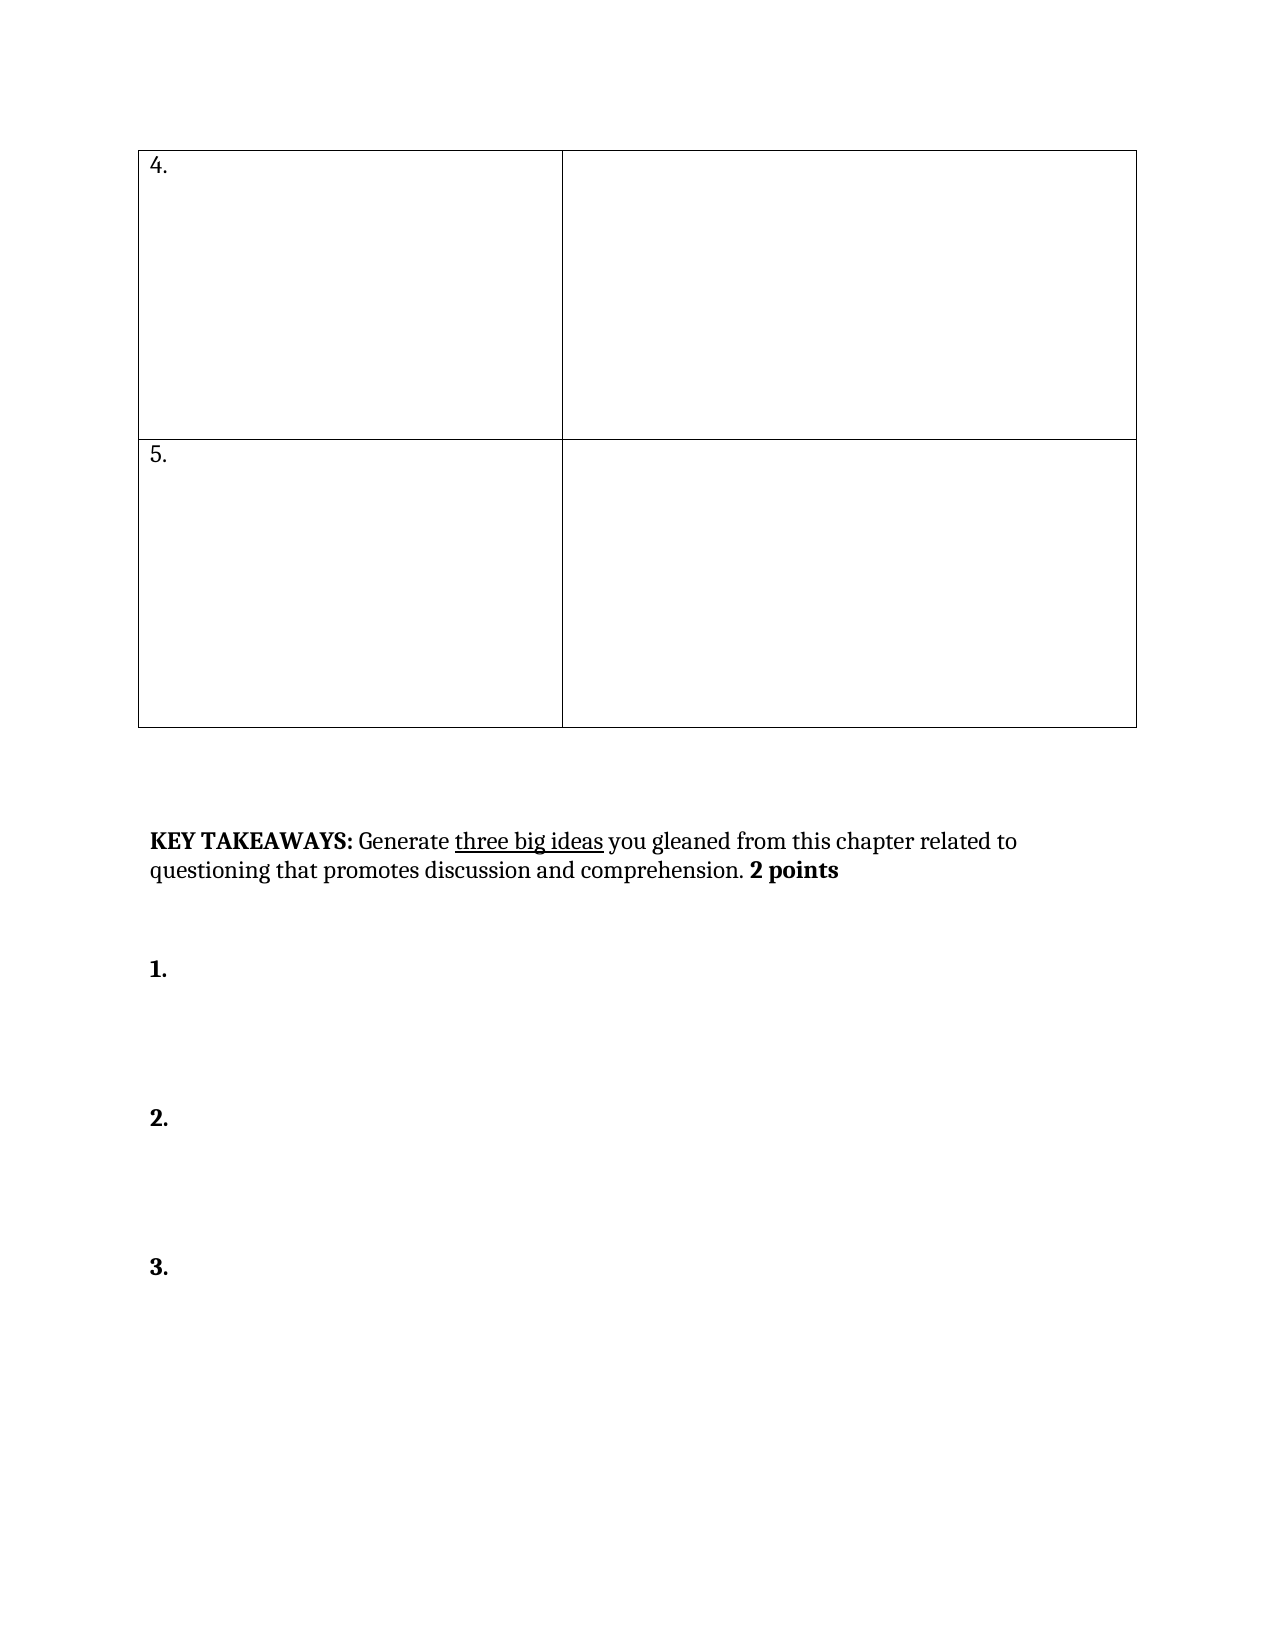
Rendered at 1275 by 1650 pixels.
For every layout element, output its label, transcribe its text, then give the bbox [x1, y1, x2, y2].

table_header [563, 151, 1136, 438]
text 3. [150, 1253, 1125, 1281]
table_cell [563, 440, 1136, 727]
text 2. [150, 1104, 1125, 1133]
text KEY TAKEAWAYS: Generate three big ideas you gleaned from this chapter related to questioning that promotes discussion and comprehension. 2 points [150, 827, 1125, 885]
text 1. [150, 955, 1125, 984]
table_header 4. [139, 151, 562, 438]
table_cell 5. [139, 440, 562, 727]
